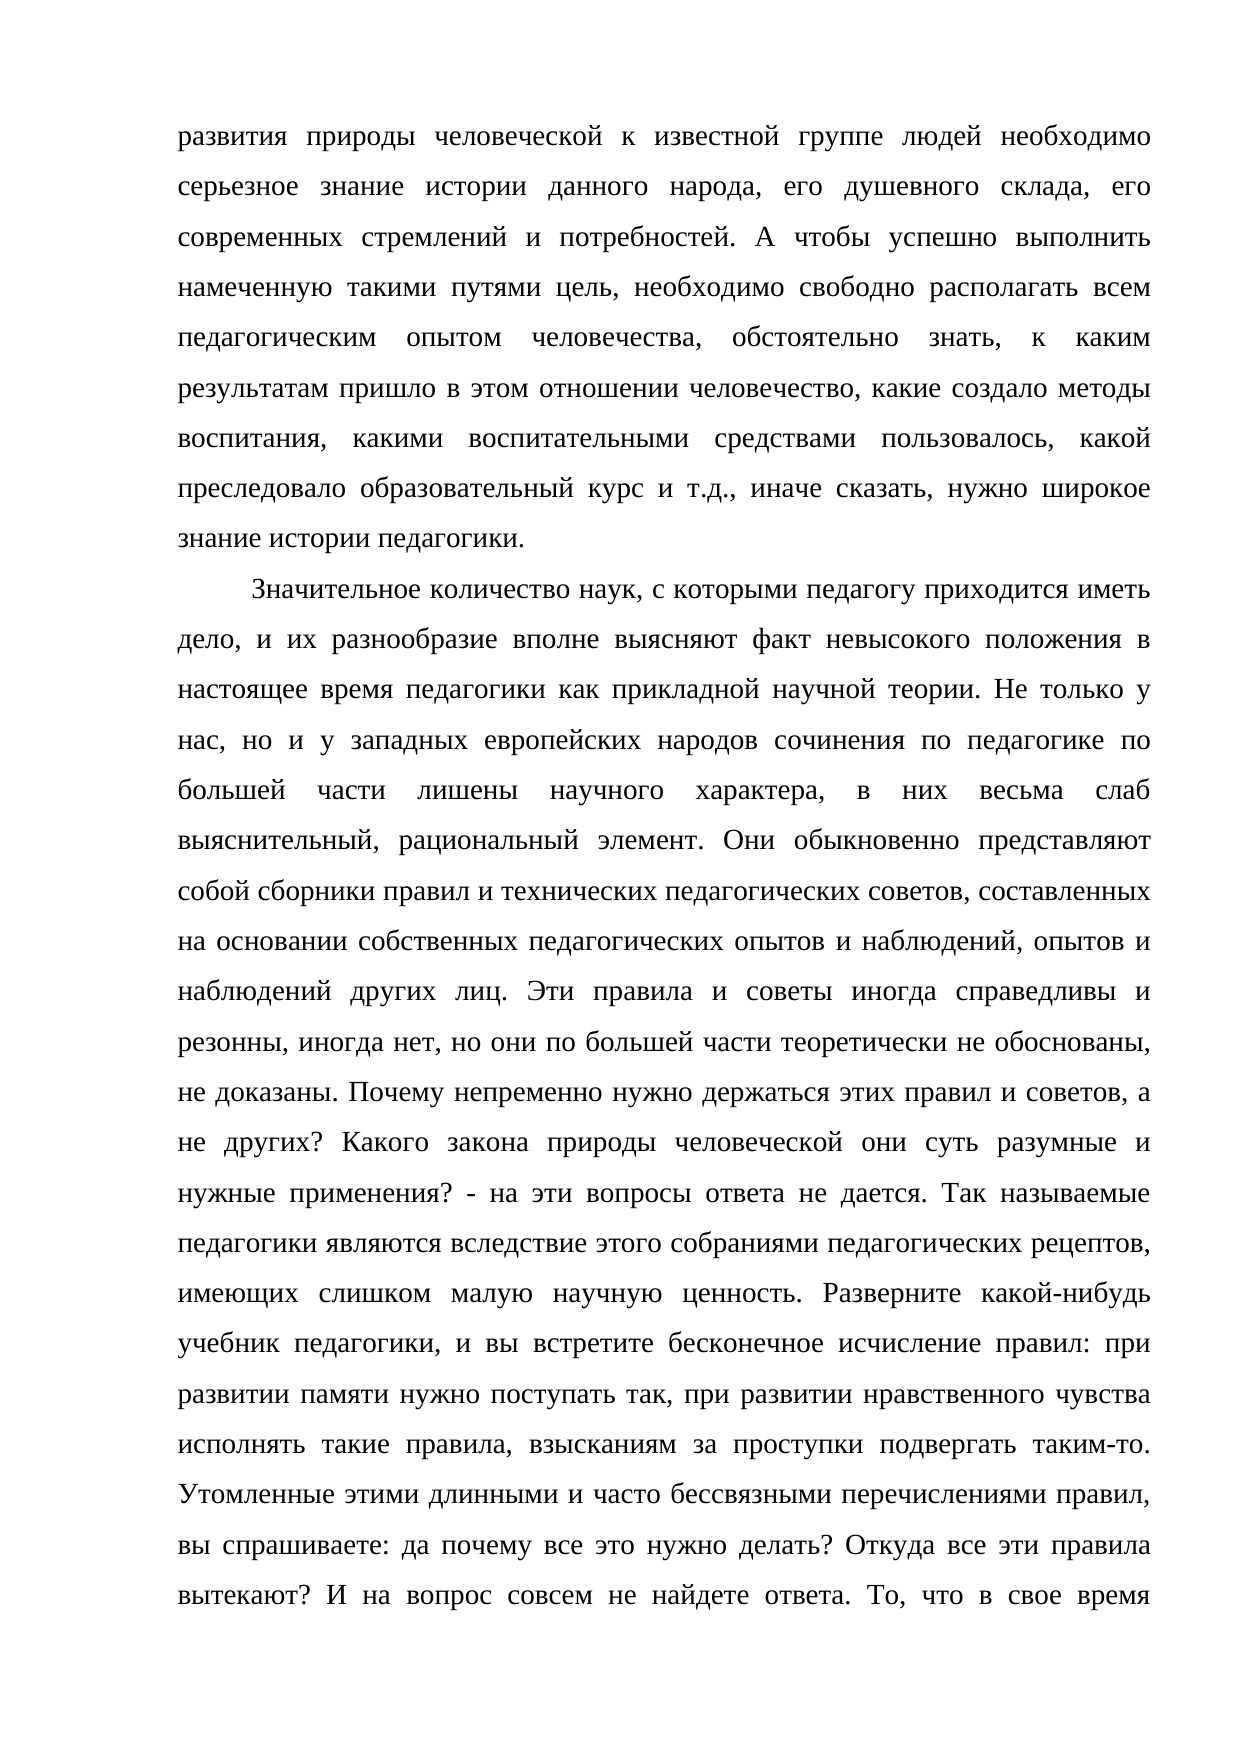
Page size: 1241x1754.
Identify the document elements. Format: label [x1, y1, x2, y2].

text [177, 571, 1152, 1611]
text [177, 118, 1152, 554]
